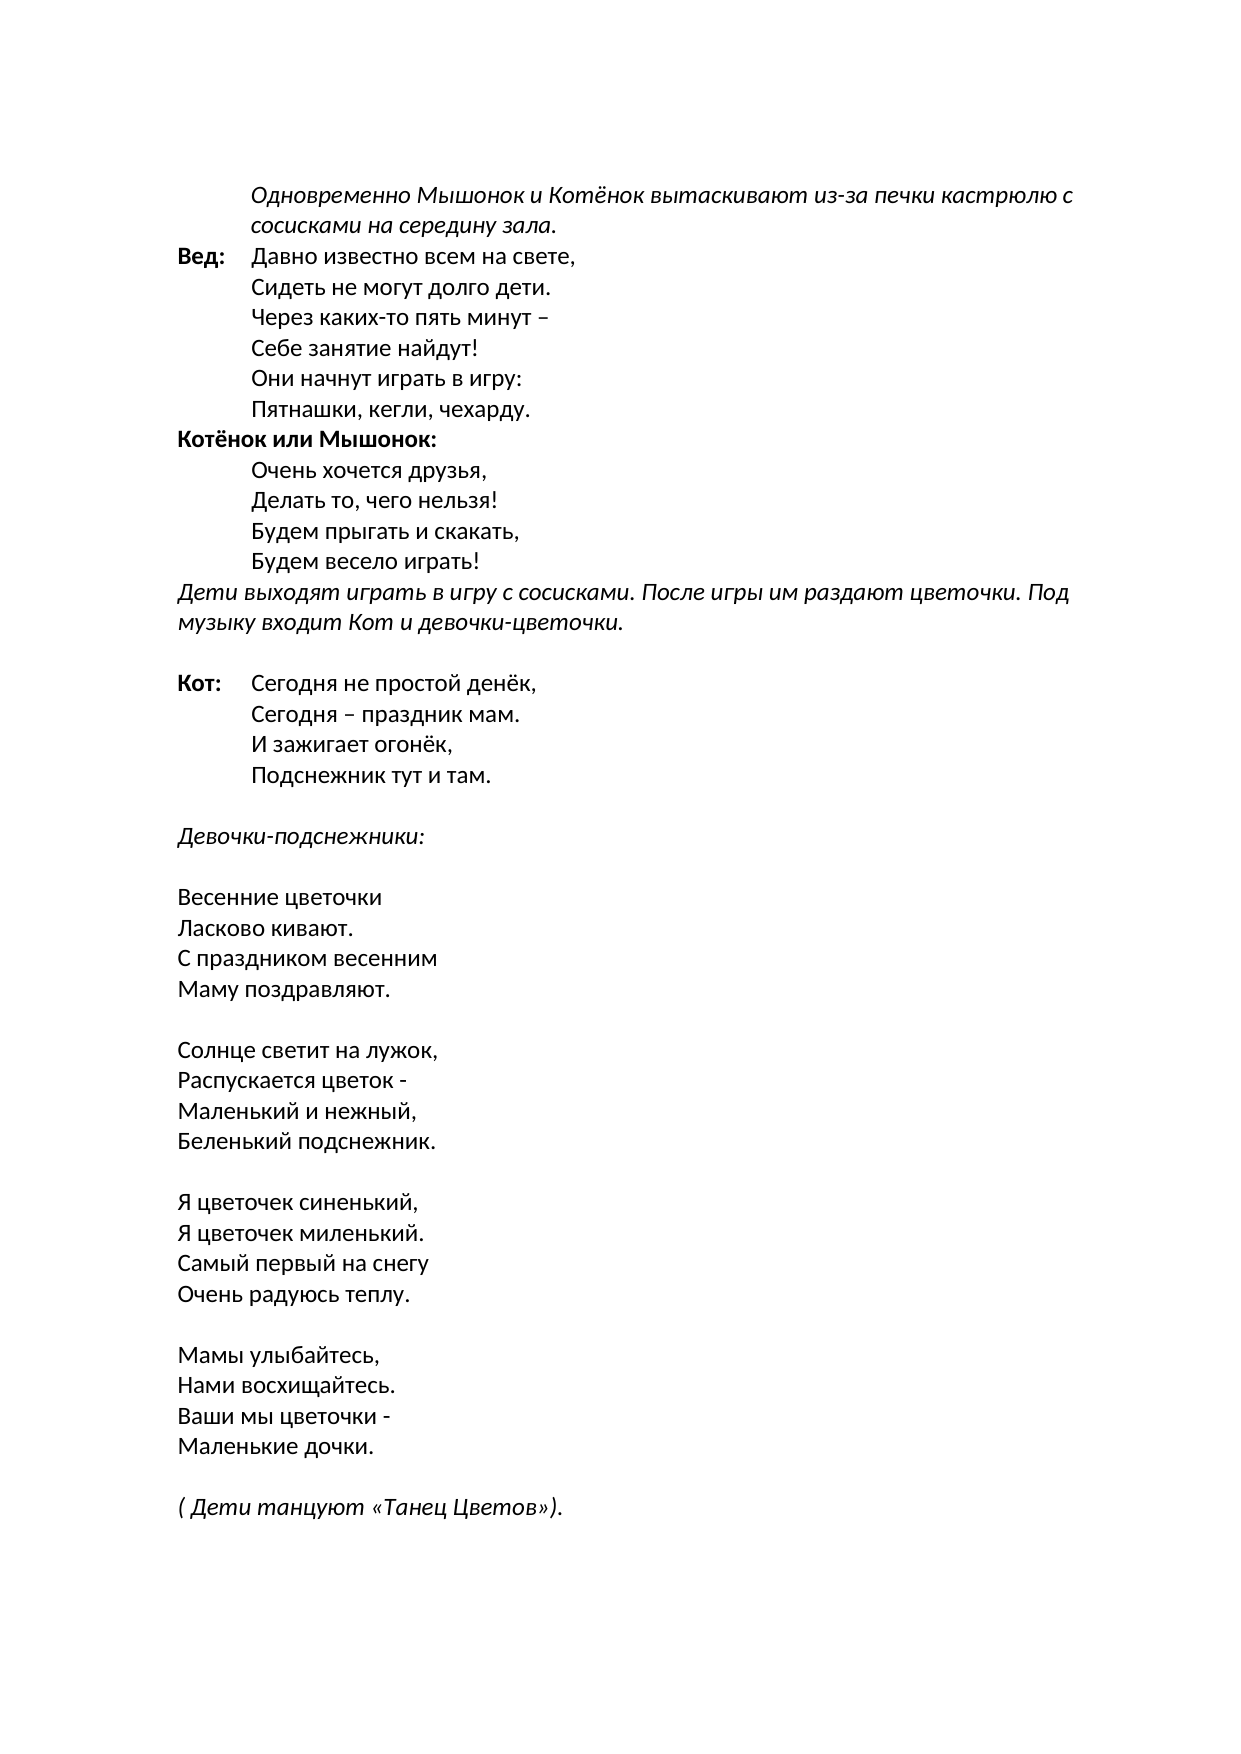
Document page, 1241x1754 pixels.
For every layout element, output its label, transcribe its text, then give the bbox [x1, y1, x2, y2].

text Мамы улыбайтесь, [177, 1339, 1152, 1369]
text Беленький подснежник. [177, 1125, 1152, 1156]
text Самый первый на снегу [177, 1247, 1152, 1278]
text Через каких-то пять минут – [177, 301, 1152, 332]
text С праздником весенним [177, 942, 1152, 973]
text Кот: Сегодня не простой денёк, [177, 667, 1152, 698]
text Пятнашки, кегли, чехарду. [177, 393, 1152, 423]
text Весенние цветочки [177, 881, 1152, 912]
text Распускается цветок - [177, 1064, 1152, 1095]
text И зажигает огонёк, [177, 728, 1152, 759]
text Они начнут играть в игру: [177, 362, 1152, 393]
text Маленький и нежный, [177, 1095, 1152, 1125]
text Ваши мы цветочки - [177, 1400, 1152, 1431]
text Вед: Давно известно всем на свете, [177, 240, 1152, 271]
text ( Дети танцуют «Танец Цветов»). [177, 1492, 1152, 1522]
text Будем прыгать и скакать, [251, 515, 1152, 545]
text Девочки-подснежники: [177, 820, 1152, 851]
text Очень радуюсь теплу. [177, 1278, 1152, 1308]
text Сегодня – праздник мам. [177, 698, 1152, 728]
text Маму поздравляют. [177, 973, 1152, 1003]
text Одновременно Мышонок и Котёнок вытаскивают из-за печки кастрюлю с сосисками на середину зала. [251, 179, 1152, 240]
text Очень хочется друзья, [251, 454, 1152, 484]
text Дети выходят играть в игру с сосисками. После игры им раздают цветочки. Под музыку входит Кот и девочки-цветочки. [177, 576, 1152, 637]
text Я цветочек синенький, [177, 1186, 1152, 1217]
text Нами восхищайтесь. [177, 1369, 1152, 1400]
text Ласково кивают. [177, 912, 1152, 942]
text Подснежник тут и там. [177, 759, 1152, 789]
text Делать то, чего нельзя! [251, 484, 1152, 515]
text Маленькие дочки. [177, 1431, 1152, 1461]
text Котёнок или Мышонок: [177, 423, 1152, 454]
text Себе занятие найдут! [177, 332, 1152, 362]
text Солнце светит на лужок, [177, 1034, 1152, 1064]
text Сидеть не могут долго дети. [177, 271, 1152, 301]
text Я цветочек миленький. [177, 1217, 1152, 1247]
text Будем весело играть! [251, 545, 1152, 576]
